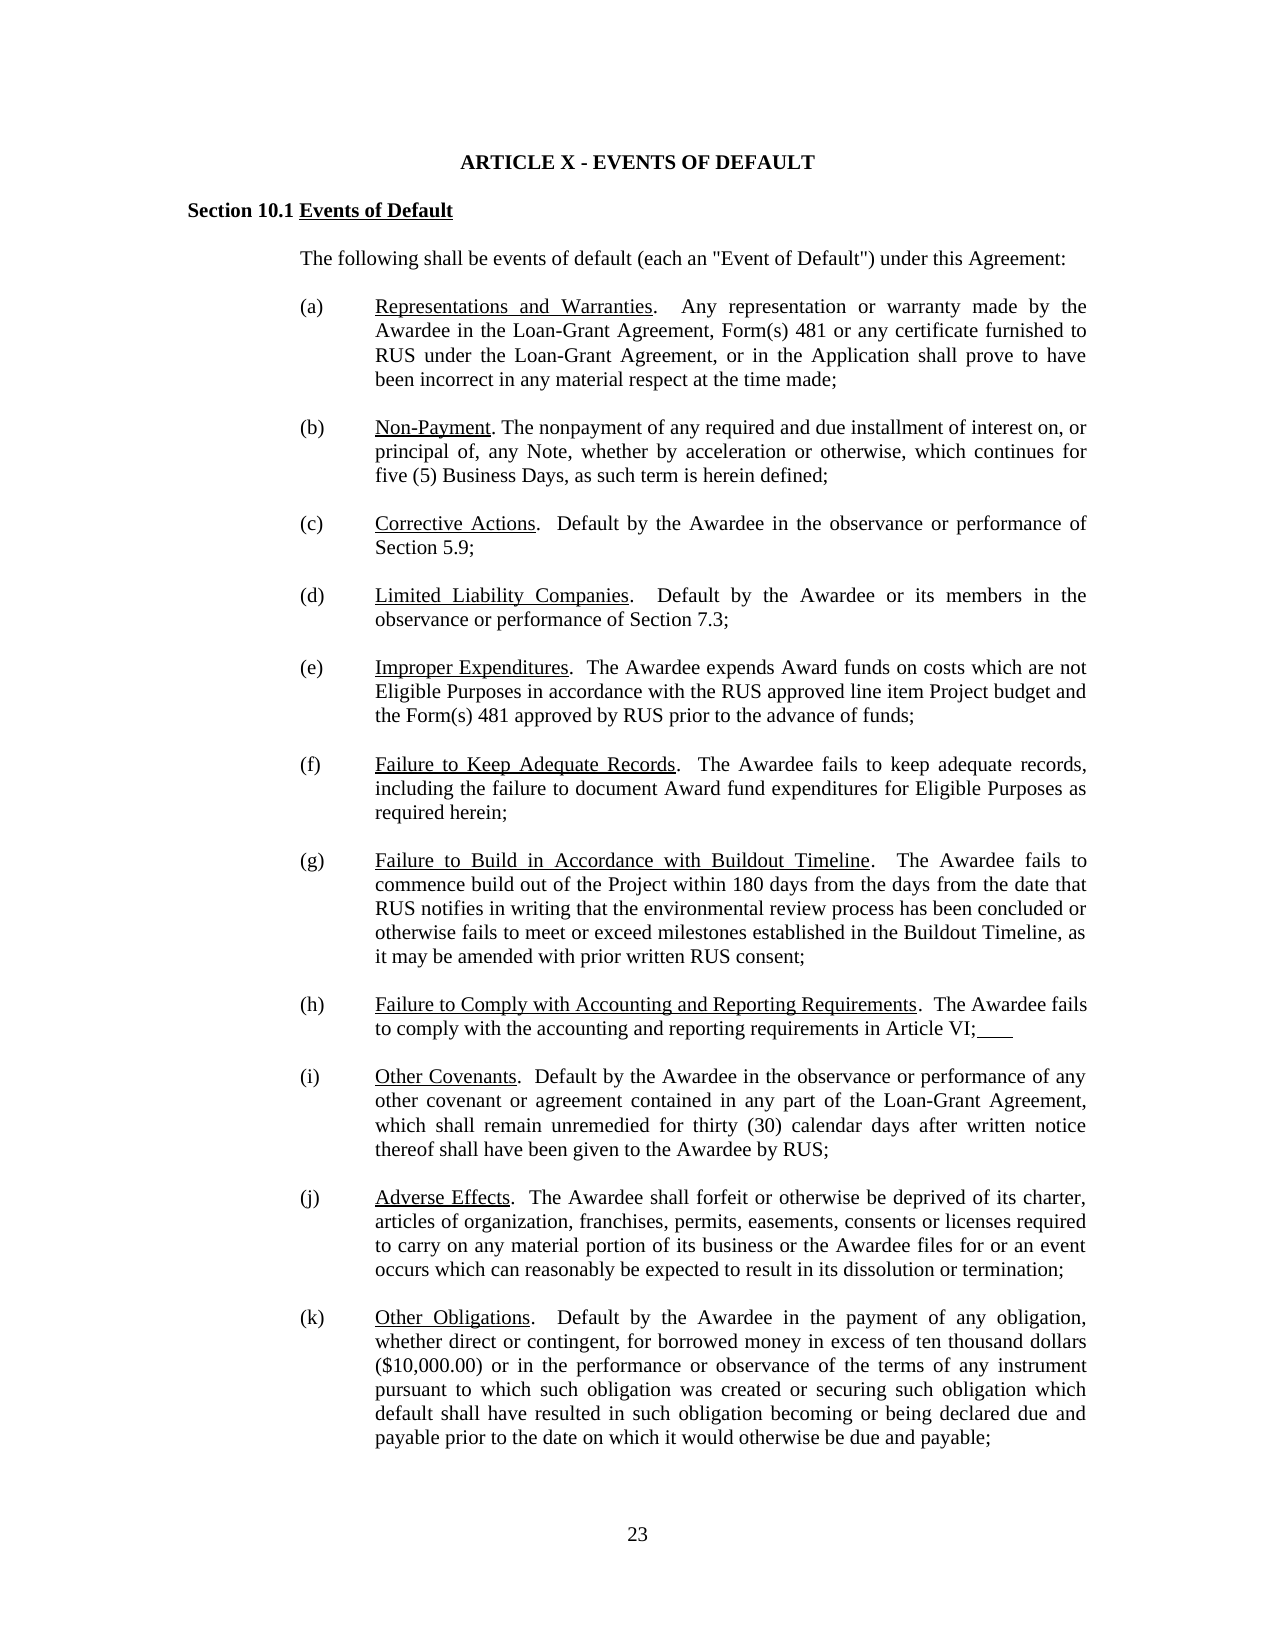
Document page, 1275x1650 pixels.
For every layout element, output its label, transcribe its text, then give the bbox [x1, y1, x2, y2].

text (k) Other Obligations. Default by the Awardee in the payment of any obligation, whether direct or contingent, for borrowed money in excess of ten thousand dollars ($10,000.00) or in the performance or observance of the terms of any instrument pursuant to which such obligation was created or securing such obligation which default shall have resulted in such obligation becoming or being declared due and payable prior to the date on which it would otherwise be due and payable; [300, 1305, 1087, 1449]
text (b) Non-Payment. The nonpayment of any required and due installment of interest on, or principal of, any Note, whether by acceleration or otherwise, which continues for five (5) Business Days, as such term is herein defined; [300, 415, 1087, 487]
text ARTICLE X - EVENTS OF DEFAULT [187, 150, 1087, 174]
text (i) Other Covenants. Default by the Awardee in the observance or performance of any other covenant or agreement contained in any part of the Loan-Grant Agreement, which shall remain unremedied for thirty (30) calendar days after written notice thereof shall have been given to the Awardee by RUS; [300, 1064, 1087, 1161]
text (d) Limited Liability Companies. Default by the Awardee or its members in the observance or performance of Section 7.3; [300, 583, 1087, 631]
text (j) Adverse Effects. The Awardee shall forfeit or otherwise be deprived of its charter, articles of organization, franchises, permits, easements, consents or licenses required to carry on any material portion of its business or the Awardee files for or an event occurs which can reasonably be expected to result in its dissolution or termination; [300, 1185, 1087, 1281]
text Section 10.1 Events of Default [187, 198, 1087, 222]
text (f) Failure to Keep Adequate Records. The Awardee fails to keep adequate records, including the failure to document Award fund expenditures for Eligible Purposes as required herein; [187, 752, 1087, 824]
text (a) Representations and Warranties. Any representation or warranty made by the Awardee in the Loan-Grant Agreement, Form(s) 481 or any certificate furnished to RUS under the Loan-Grant Agreement, or in the Application shall prove to have been incorrect in any material respect at the time made; [0, 294, 1087, 391]
text The following shall be events of default (each an "Event of Default") under this Agreement: [187, 246, 1087, 270]
text (e) Improper Expenditures. The Awardee expends Award funds on costs which are not Eligible Purposes in accordance with the RUS approved line item Project budget and the Form(s) 481 approved by RUS prior to the advance of funds; [187, 655, 1087, 727]
text (c) Corrective Actions. Default by the Awardee in the observance or performance of Section 5.9; [300, 511, 1087, 559]
text (h) Failure to Comply with Accounting and Reporting Requirements. The Awardee fails to comply with the accounting and reporting requirements in Article VI; [187, 992, 1087, 1040]
text (g) Failure to Build in Accordance with Buildout Timeline. The Awardee fails to commence build out of the Project within 180 days from the days from the date that RUS notifies in writing that the environmental review process has been concluded or otherwise fails to meet or exceed milestones established in the Buildout Timeline, as it may be amended with prior written RUS consent; [187, 848, 1087, 968]
